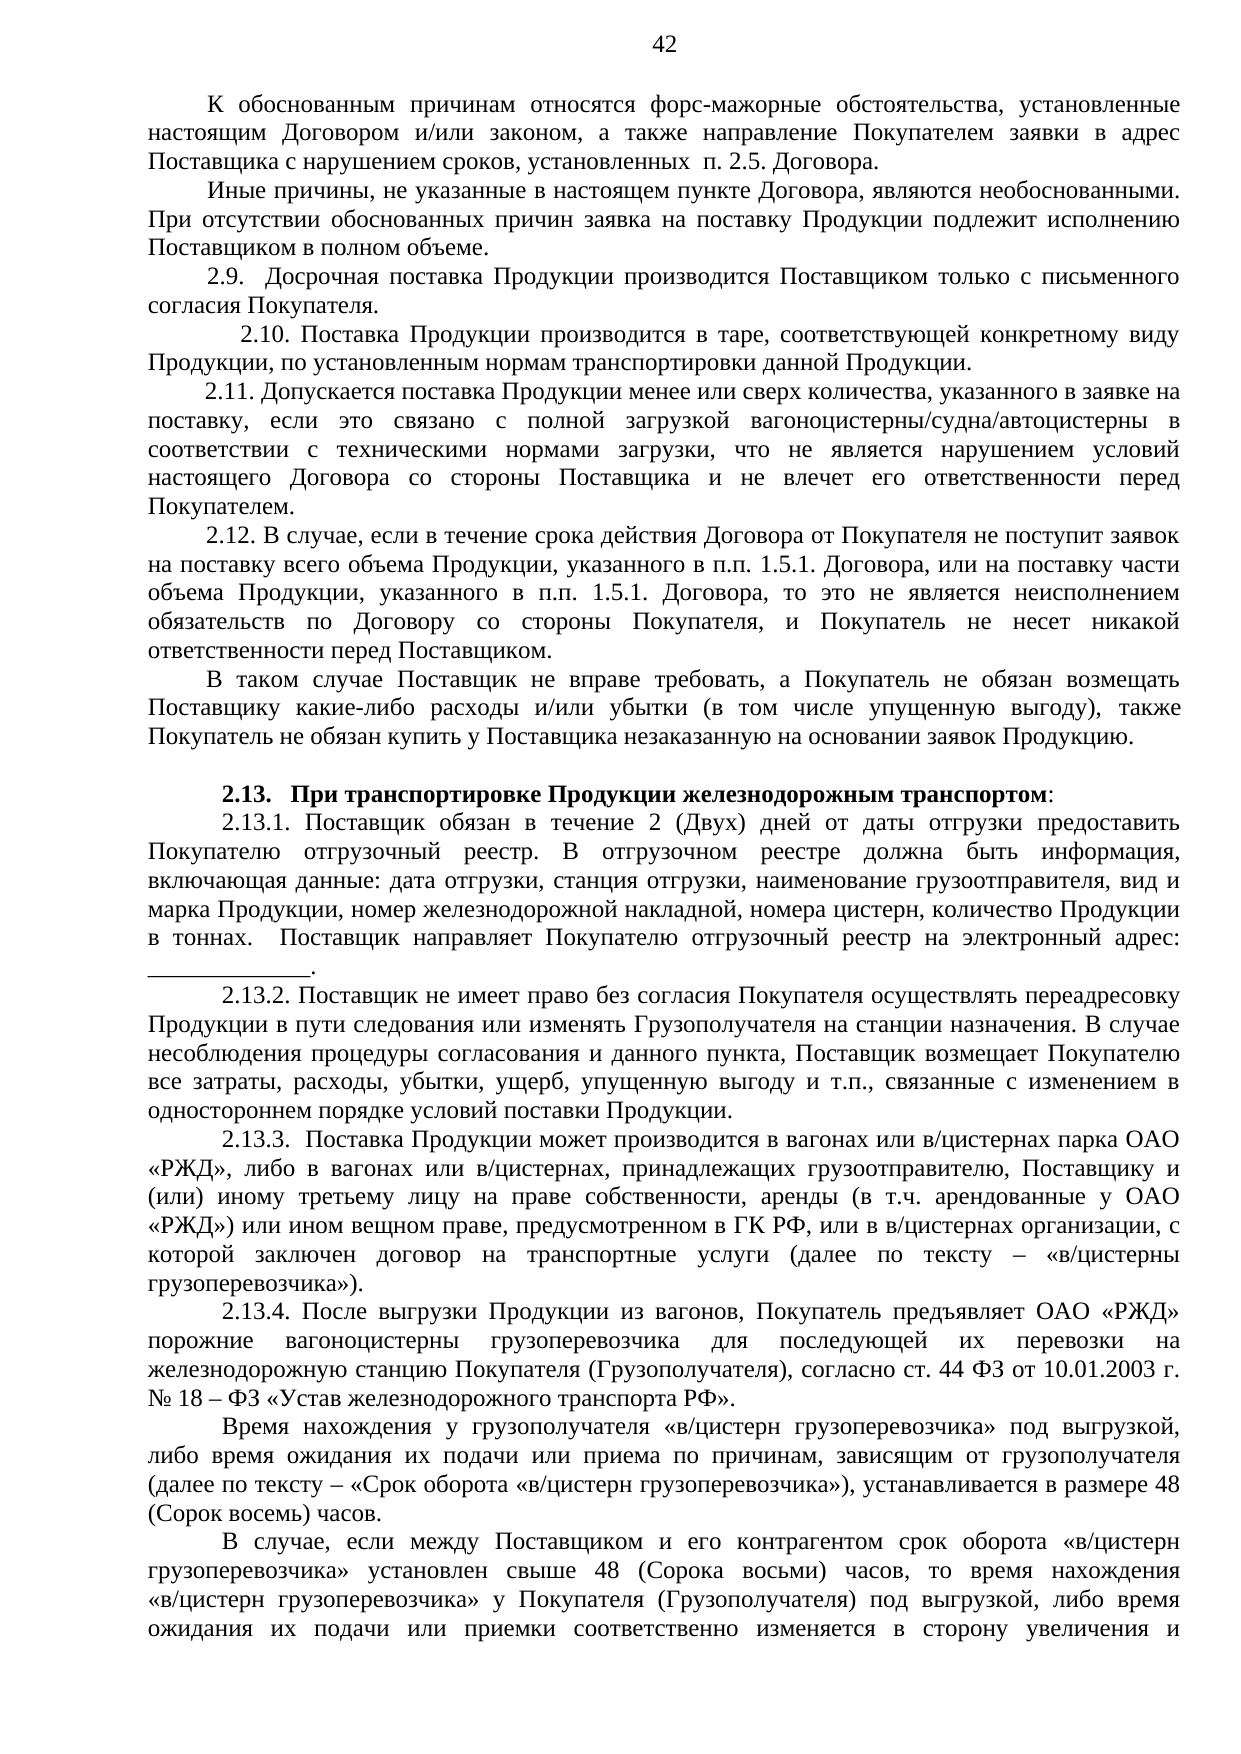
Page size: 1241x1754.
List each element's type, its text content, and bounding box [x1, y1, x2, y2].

text 2.12. В случае, если в течение срока действия Договора от Покупателя не поступит заявок на поставку всего объема Продукции, указанного в п.п. 1.5.1. Договора, или на поставку части объема Продукции, указанного в п.п. 1.5.1. Договора, то это не является неисполнением обязательств по Договору со стороны Покупателя, и Покупатель не несет никакой ответственности перед Поставщиком. [148, 520, 1181, 664]
text 2.11. Допускается поставка Продукции менее или сверх количества, указанного в заявке на поставку, если это связано с полной загрузкой вагоноцистерны/судна/автоцистерны в соответствии с техническими нормами загрузки, что не является нарушением условий настоящего Договора со стороны Поставщика и не влечет его ответственности перед Покупателем. [148, 376, 1181, 520]
text 2.13.4. После выгрузки Продукции из вагонов, Покупатель предъявляет ОАО «РЖД» порожние вагоноцистерны грузоперевозчика для последующей их перевозки на железнодорожную станцию Покупателя (Грузополучателя), согласно ст. 44 ФЗ от 10.01.2003 г. № 18 – ФЗ «Устав железнодорожного транспорта РФ». [148, 1296, 1181, 1411]
text 2.13.3. Поставка Продукции может производится в вагонах или в/цистернах парка ОАО «РЖД», либо в вагонах или в/цистернах, принадлежащих грузоотправителю, Поставщику и (или) иному третьему лицу на праве собственности, аренды (в т.ч. арендованные у ОАО «РЖД») или ином вещном праве, предусмотренном в ГК РФ, или в в/цистернах организации, с которой заключен договор на транспортные услуги (далее по тексту – «в/цистерны грузоперевозчика»). [148, 1124, 1181, 1296]
text 2.10. Поставка Продукции производится в таре, соответствующей конкретному виду Продукции, по установленным нормам транспортировки данной Продукции. [148, 319, 1181, 376]
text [148, 1526, 1181, 1641]
text 2.9. Досрочная поставка Продукции производится Поставщиком только с письменного согласия Покупателя. [148, 261, 1181, 319]
text 2.13. При транспортировке Продукции железнодорожным транспортом: [148, 779, 1181, 807]
text 2.13.1. Поставщик обязан в течение 2 (Двух) дней от даты отгрузки предоставить Покупателю отгрузочный реестр. В отгрузочном реестре должна быть информация, включающая данные: дата отгрузки, станция отгрузки, наименование грузоотправителя, вид и марка Продукции, номер железнодорожной накладной, номера цистерн, количество Продукции в тоннах. Поставщик направляет Покупателю отгрузочный реестр на электронный адрес: _____________. [148, 807, 1181, 980]
text Иные причины, не указанные в настоящем пункте Договора, являются необоснованными. При отсутствии обоснованных причин заявка на поставку Продукции подлежит исполнению Поставщиком в полном объеме. [117, 175, 1181, 261]
text К обоснованным причинам относятся форс-мажорные обстоятельства, установленные настоящим Договором и/или законом, а также направление Покупателем заявки в адрес Поставщика с нарушением сроков, установленных п. 2.5. Договора. [117, 89, 1181, 175]
text В таком случае Поставщик не вправе требовать, а Покупатель не обязан возмещать Поставщику какие-либо расходы и/или убытки (в том числе упущенную выгоду), также Покупатель не обязан купить у Поставщика незаказанную на основании заявок Продукцию. [148, 664, 1181, 750]
text Время нахождения у грузополучателя «в/цистерн грузоперевозчика» под выгрузкой, либо время ожидания их подачи или приема по причинам, зависящим от грузополучателя (далее по тексту – «Срок оборота «в/цистерн грузоперевозчика»), устанавливается в размере 48 (Сорок восемь) часов. [148, 1411, 1181, 1526]
text 2.13.2. Поставщик не имеет право без согласия Покупателя осуществлять переадресовку Продукции в пути следования или изменять Грузополучателя на станции назначения. В случае несоблюдения процедуры согласования и данного пункта, Поставщик возмещает Покупателю все затраты, расходы, убытки, ущерб, упущенную выгоду и т.п., связанные с изменением в одностороннем порядке условий поставки Продукции. [148, 980, 1181, 1124]
